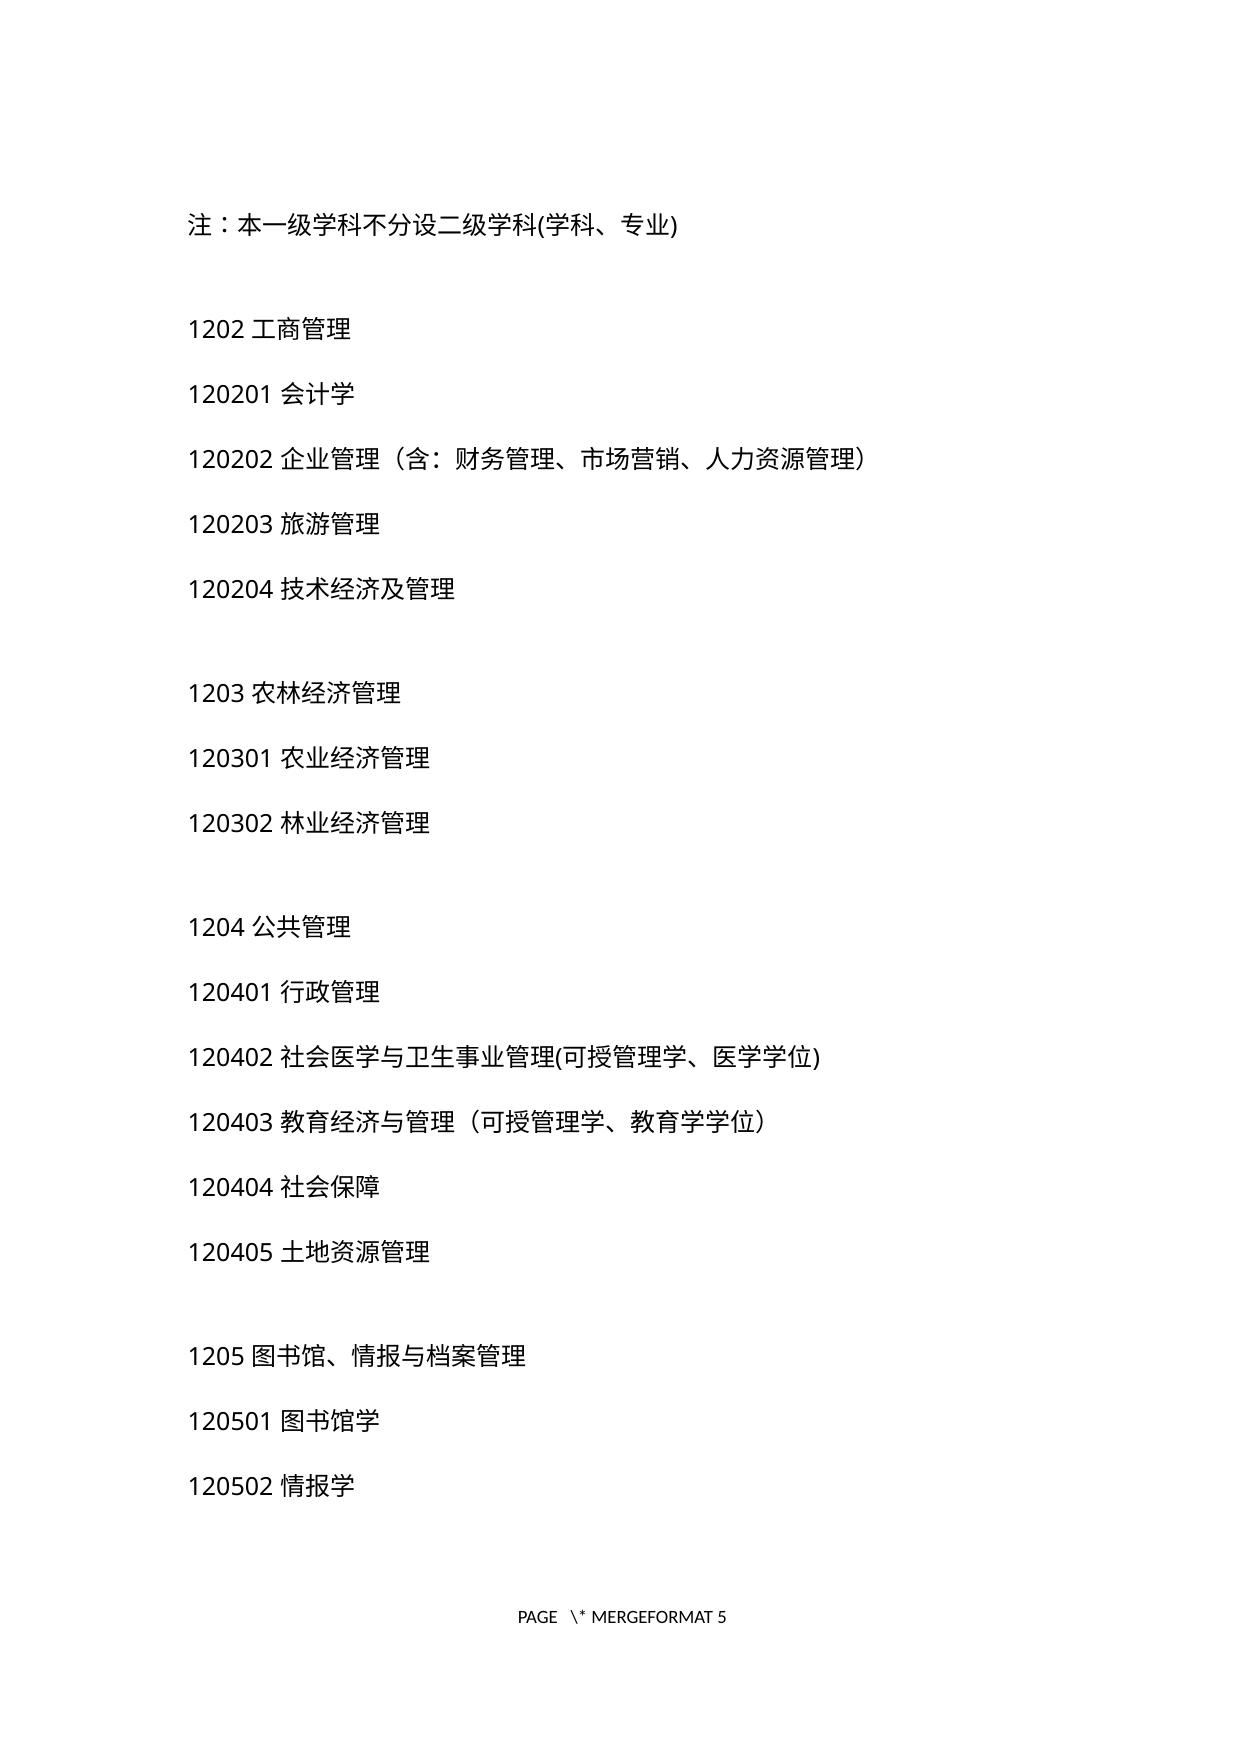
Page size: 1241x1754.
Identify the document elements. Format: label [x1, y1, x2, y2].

table_header [188, 162, 1053, 1517]
